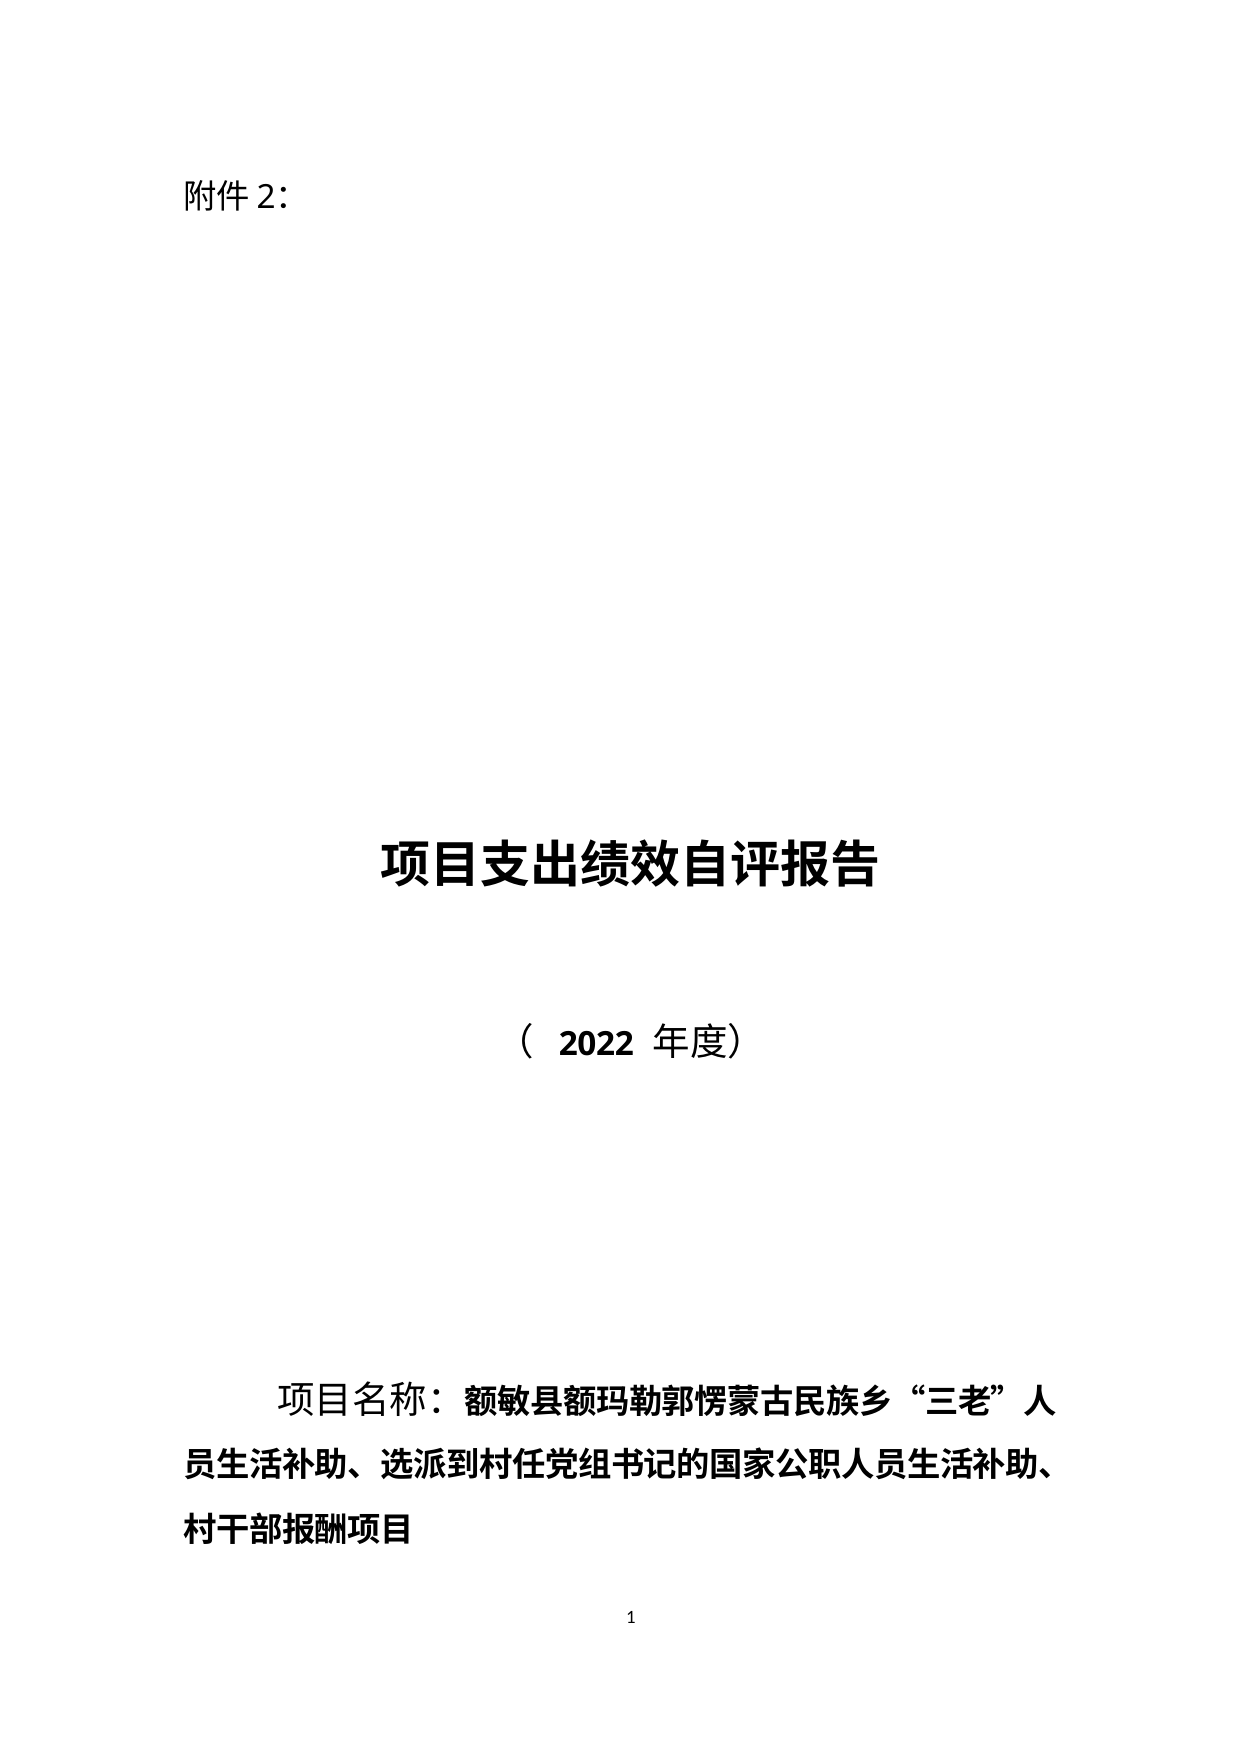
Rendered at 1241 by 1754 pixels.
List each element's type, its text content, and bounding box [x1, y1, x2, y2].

text 附件2： [183, 162, 1078, 227]
text （ 2022 年度） [183, 1007, 1078, 1072]
text 项目支出绩效自评报告 [183, 812, 1078, 909]
text 项目名称：额敏县额玛勒郭愣蒙古民族乡“三老”人员生活补助、选派到村任党组书记的国家公职人员生活补助、村干部报酬项目 [183, 1364, 1078, 1559]
